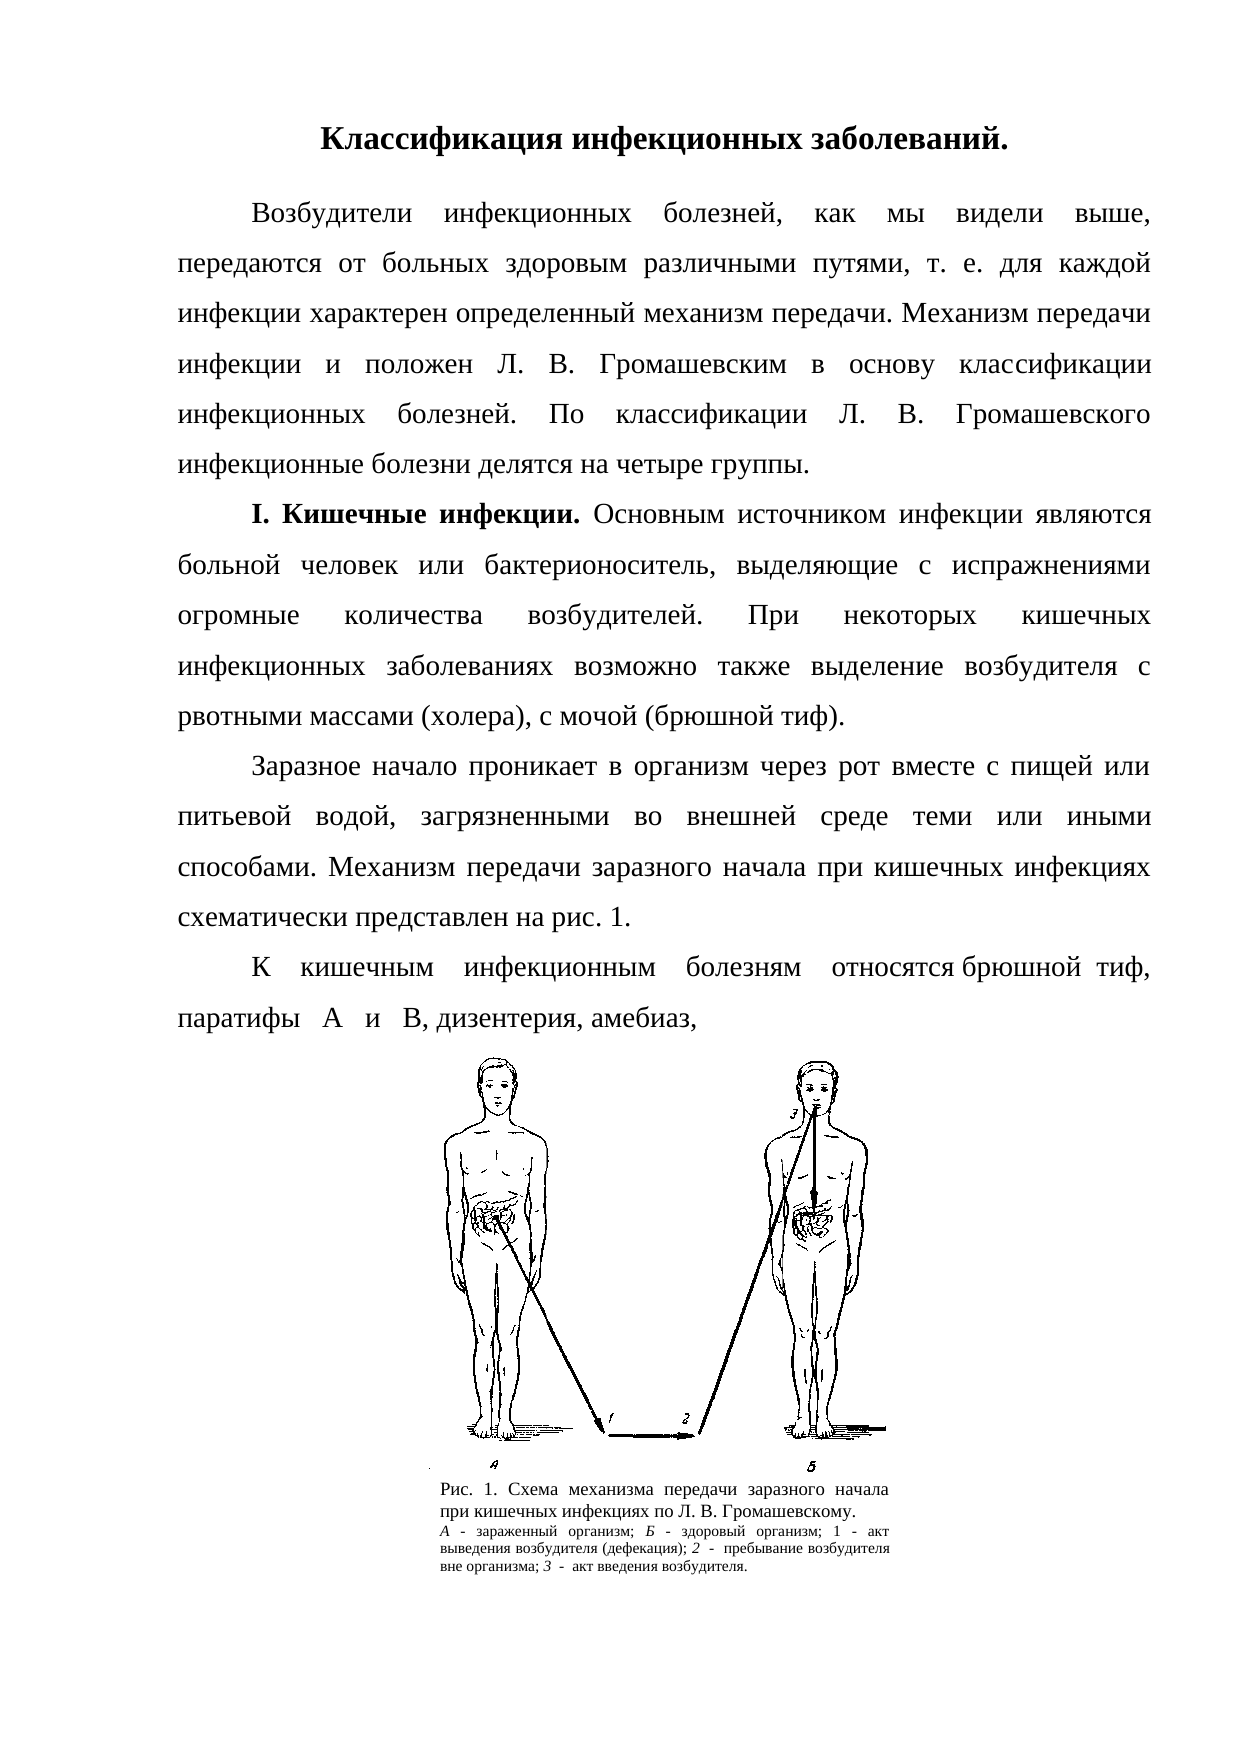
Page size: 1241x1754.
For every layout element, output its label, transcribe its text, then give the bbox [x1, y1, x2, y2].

picture [428, 1050, 901, 1479]
text К кишечным инфекционным болезням относятся брюшной тиф, паратифы А и В, дизентерия, амебиаз, [177, 949, 1152, 1033]
text Рис. 1. Схема механизма передачи заразного начала при кишечных инфекциях по Л. В. Громашевскому. [440, 1479, 890, 1521]
text Кишечные инфекции. Основным источником инфекции являются больной человек или бактерионоситель, выделяющие с испражнениями огромные количества возбудителей. При некоторых кишечных инфекционных заболеваниях возможно также выделение возбудителя с рвотными массами (холера), с мочой (брюшной тиф). [177, 497, 1152, 731]
text Возбудители инфекционных болезней, как мы видели выше, передаются от больных здоровым различными путями, т. е. для каждой инфекции характерен определенный механизм передачи. Механизм передачи инфекции и положен Л. В. Громашевским в основу классификации инфекционных болезней. По классификации Л. В. Громашевского инфекционные болезни делятся на четыре группы. [177, 195, 1152, 480]
text Заразное начало проникает в организм через рот вместе с пищей или питьевой водой, загрязненными во внешней среде теми или иными способами. Механизм передачи заразного начала при кишечных инфекциях схематически представлен на рис. 1. [177, 748, 1152, 933]
text А - зараженный организм; Б - здоровый организм; 1 - акт выведения возбудителя (дефекация); 2 - пребывание возбудителя вне организма; 3 - акт введения возбудителя. [440, 1521, 890, 1575]
text Классификация инфекционных заболеваний. [177, 118, 1152, 156]
